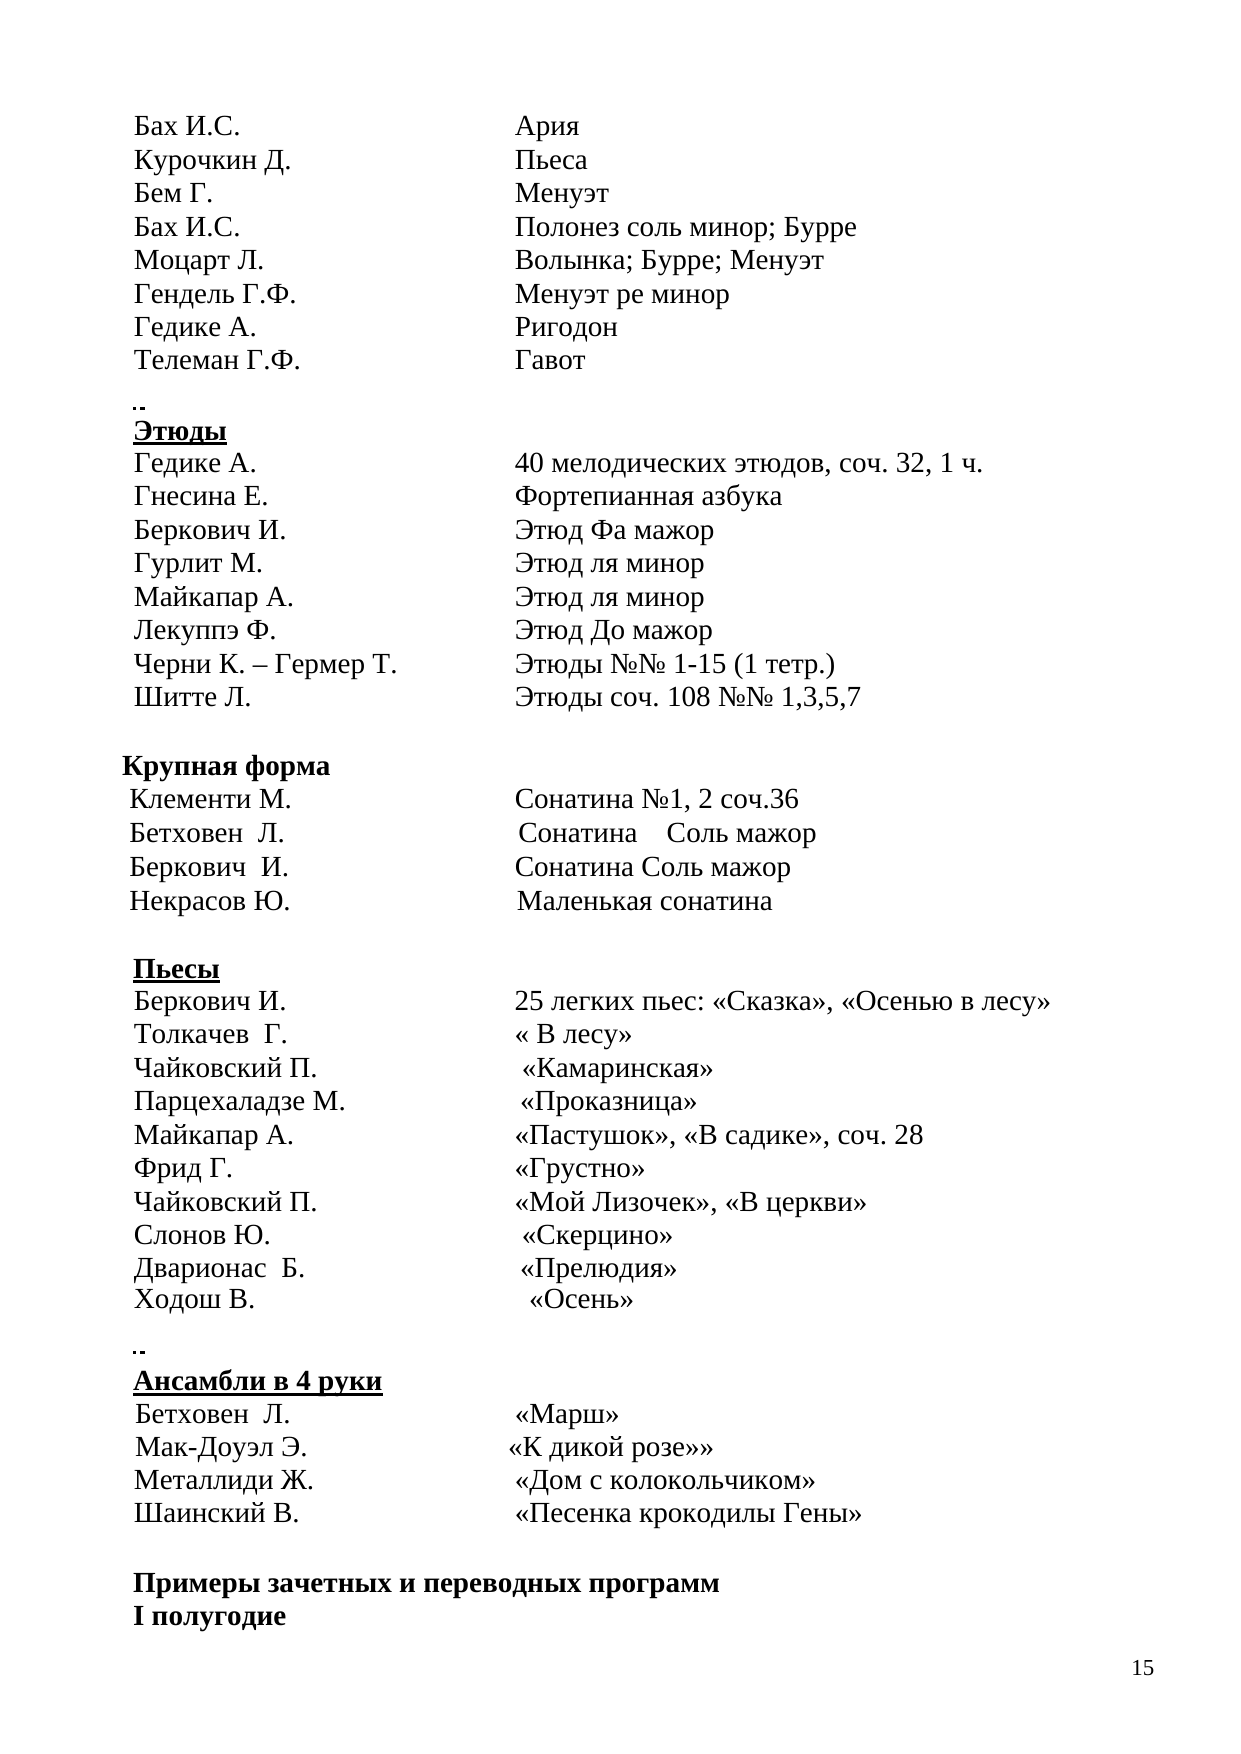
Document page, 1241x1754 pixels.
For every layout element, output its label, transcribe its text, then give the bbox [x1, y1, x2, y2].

table_cell Менуэт [408, 178, 901, 211]
table_cell Телеман Г.Ф. [113, 345, 408, 378]
table_cell Шитте Л. [113, 681, 456, 714]
table_cell Волынка; Бурре; Менуэт [408, 244, 901, 278]
table_cell Гедике А. [113, 311, 408, 345]
table_cell Парцехаладзе М. [113, 1085, 419, 1119]
table_cell Бах И.С. [113, 110, 408, 144]
table_cell «Прелюдия» «Осень» [419, 1253, 1072, 1314]
table_cell Этюды №№ 1-15 (1 тетр.) [456, 648, 1004, 681]
table_cell Гурлит М. [113, 548, 456, 581]
table_header 25 легких пьес: «Сказка», «Осенью в лесу» [419, 986, 1072, 1018]
table_cell «К дикой розе»» [414, 1431, 974, 1464]
table_cell Лекуппэ Ф. [113, 614, 456, 648]
table_cell Пьеса [408, 144, 901, 177]
table_cell Чайковский П. [113, 1186, 419, 1219]
table_cell Чайковский П. [113, 1052, 419, 1085]
table_cell Этюд ля минор [456, 581, 1004, 614]
table_cell «Камаринская» [419, 1052, 1072, 1085]
table_cell Этюд До мажор [456, 614, 1004, 648]
text Клементи М. Сонатина №1, 2 соч.36 [100, 782, 1211, 815]
table_cell Этюды соч. 108 №№ 1,3,5,7 [456, 681, 1004, 714]
text Бетховен Л. Сонатина Соль мажор [100, 815, 1211, 849]
table_cell Ригодон [408, 311, 901, 345]
table_cell «Проказница» [419, 1085, 1072, 1119]
table_header Бетховен Л. [113, 1399, 414, 1431]
text Некрасов Ю. Маленькая сонатина [100, 883, 1211, 916]
table_cell «Пастушок», «В садике», соч. 28 [419, 1119, 1072, 1152]
text Этюды [133, 413, 1211, 446]
table_cell Гнесина Е. [113, 480, 456, 514]
table_cell Ария [408, 110, 901, 144]
text Ансамбли в 4 руки [133, 1363, 1211, 1397]
text Пьесы [133, 951, 1211, 984]
table_cell Курочкин Д. [113, 144, 408, 177]
table_cell Шаинский В. [113, 1498, 414, 1531]
table_cell Фрид Г. [113, 1153, 419, 1186]
table_cell Фортепианная азбука [456, 480, 1004, 514]
table_cell «Дом с колокольчиком» [414, 1465, 974, 1498]
text Крупная форма [100, 748, 1211, 782]
table_header Беркович И. [113, 986, 419, 1018]
table_cell Менуэт ре минор [408, 278, 901, 311]
table_cell Моцарт Л. [113, 244, 408, 278]
table_cell Этюд Фа мажор [456, 514, 1004, 547]
table_cell Мак-Доуэл Э. [113, 1431, 414, 1464]
table_cell «Песенка крокодилы Гены» [414, 1498, 974, 1531]
table_cell Гавот [408, 345, 901, 378]
table_cell Слонов Ю. [113, 1220, 419, 1253]
text Беркович И. Сонатина Соль мажор [100, 849, 1211, 882]
table_cell Металлиди Ж. [113, 1465, 414, 1498]
table_cell Майкапар А. [113, 581, 456, 614]
table_cell «Мой Лизочек», «В церкви» [419, 1186, 1072, 1219]
table_cell Черни К. – Гермер Т. [113, 648, 456, 681]
table_cell Бах И.С. [113, 211, 408, 244]
table_cell Полонез соль минор; Бурре [408, 211, 901, 244]
table_cell Гендель Г.Ф. [113, 278, 408, 311]
table_cell Толкачев Г. [113, 1019, 419, 1052]
table_header Гедике А. [113, 448, 456, 480]
table_cell Этюд ля минор [456, 548, 1004, 581]
table_header «Марш» [414, 1399, 974, 1431]
text Примеры зачетных и переводных программ I полугодие [133, 1565, 722, 1632]
table_cell Дварионас Б. Ходош В. [113, 1253, 419, 1314]
table_cell Бем Г. [113, 178, 408, 211]
table_cell Майкапар А. [113, 1119, 419, 1152]
table_header 40 мелодических этюдов, соч. 32, 1 ч. [456, 448, 1004, 480]
table_cell « В лесу» [419, 1019, 1072, 1052]
table_cell «Грустно» [419, 1153, 1072, 1186]
table_cell «Скерцино» [419, 1220, 1072, 1253]
table_cell Беркович И. [113, 514, 456, 547]
